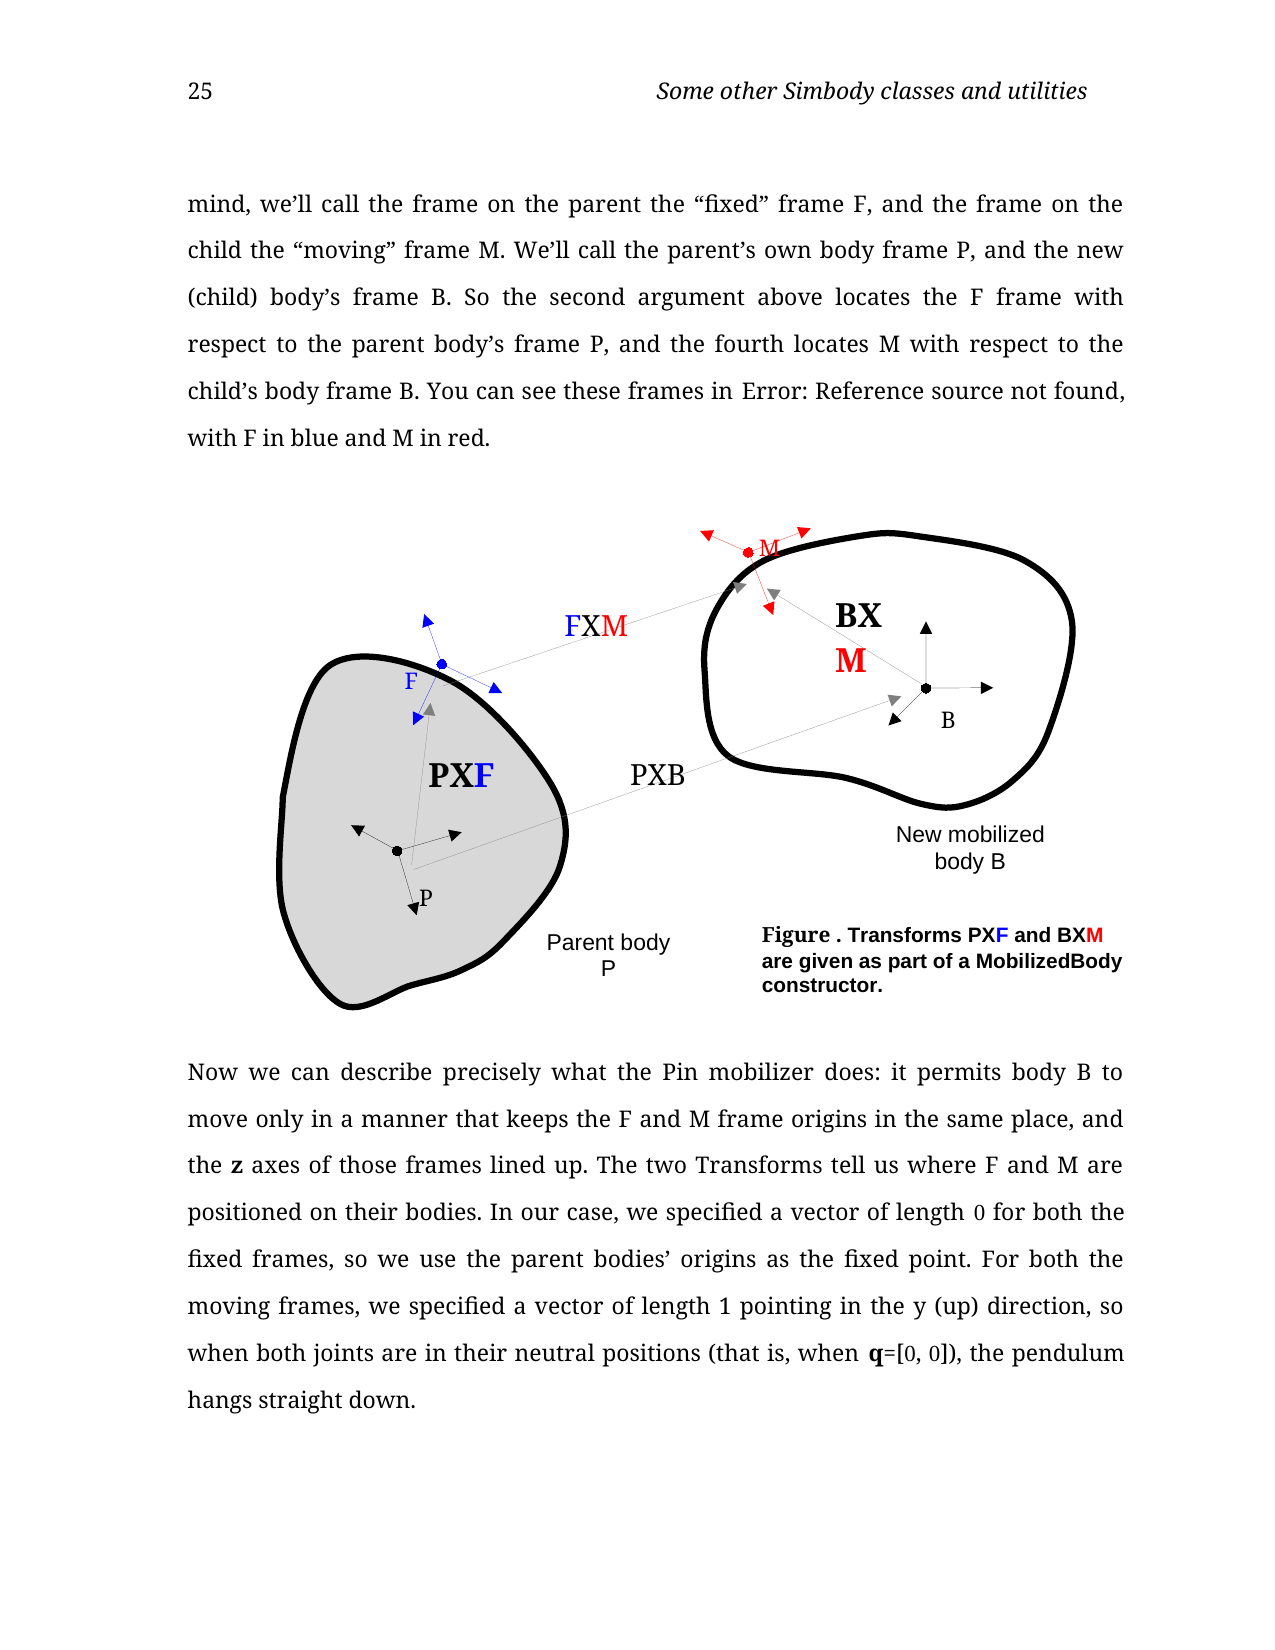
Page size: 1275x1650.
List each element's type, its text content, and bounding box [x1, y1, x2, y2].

text Now we can describe precisely what the Pin mobilizer does: it permits body B to move only in a manner that keeps the F and M frame origins in the same place, and the z axes of those frames lined up. The two Transforms tell us where F and M are positioned on their bodies. In our case, we specified a vector of length 0 for both the fixed frames, so we use the parent bodies’ origins as the fixed point. For both the moving frames, we specified a vector of length 1 pointing in the y (up) direction, so when both joints are in their neutral positions (that is, when q=[0, 0]), the pendulum hangs straight down. [187, 1056, 1125, 1415]
